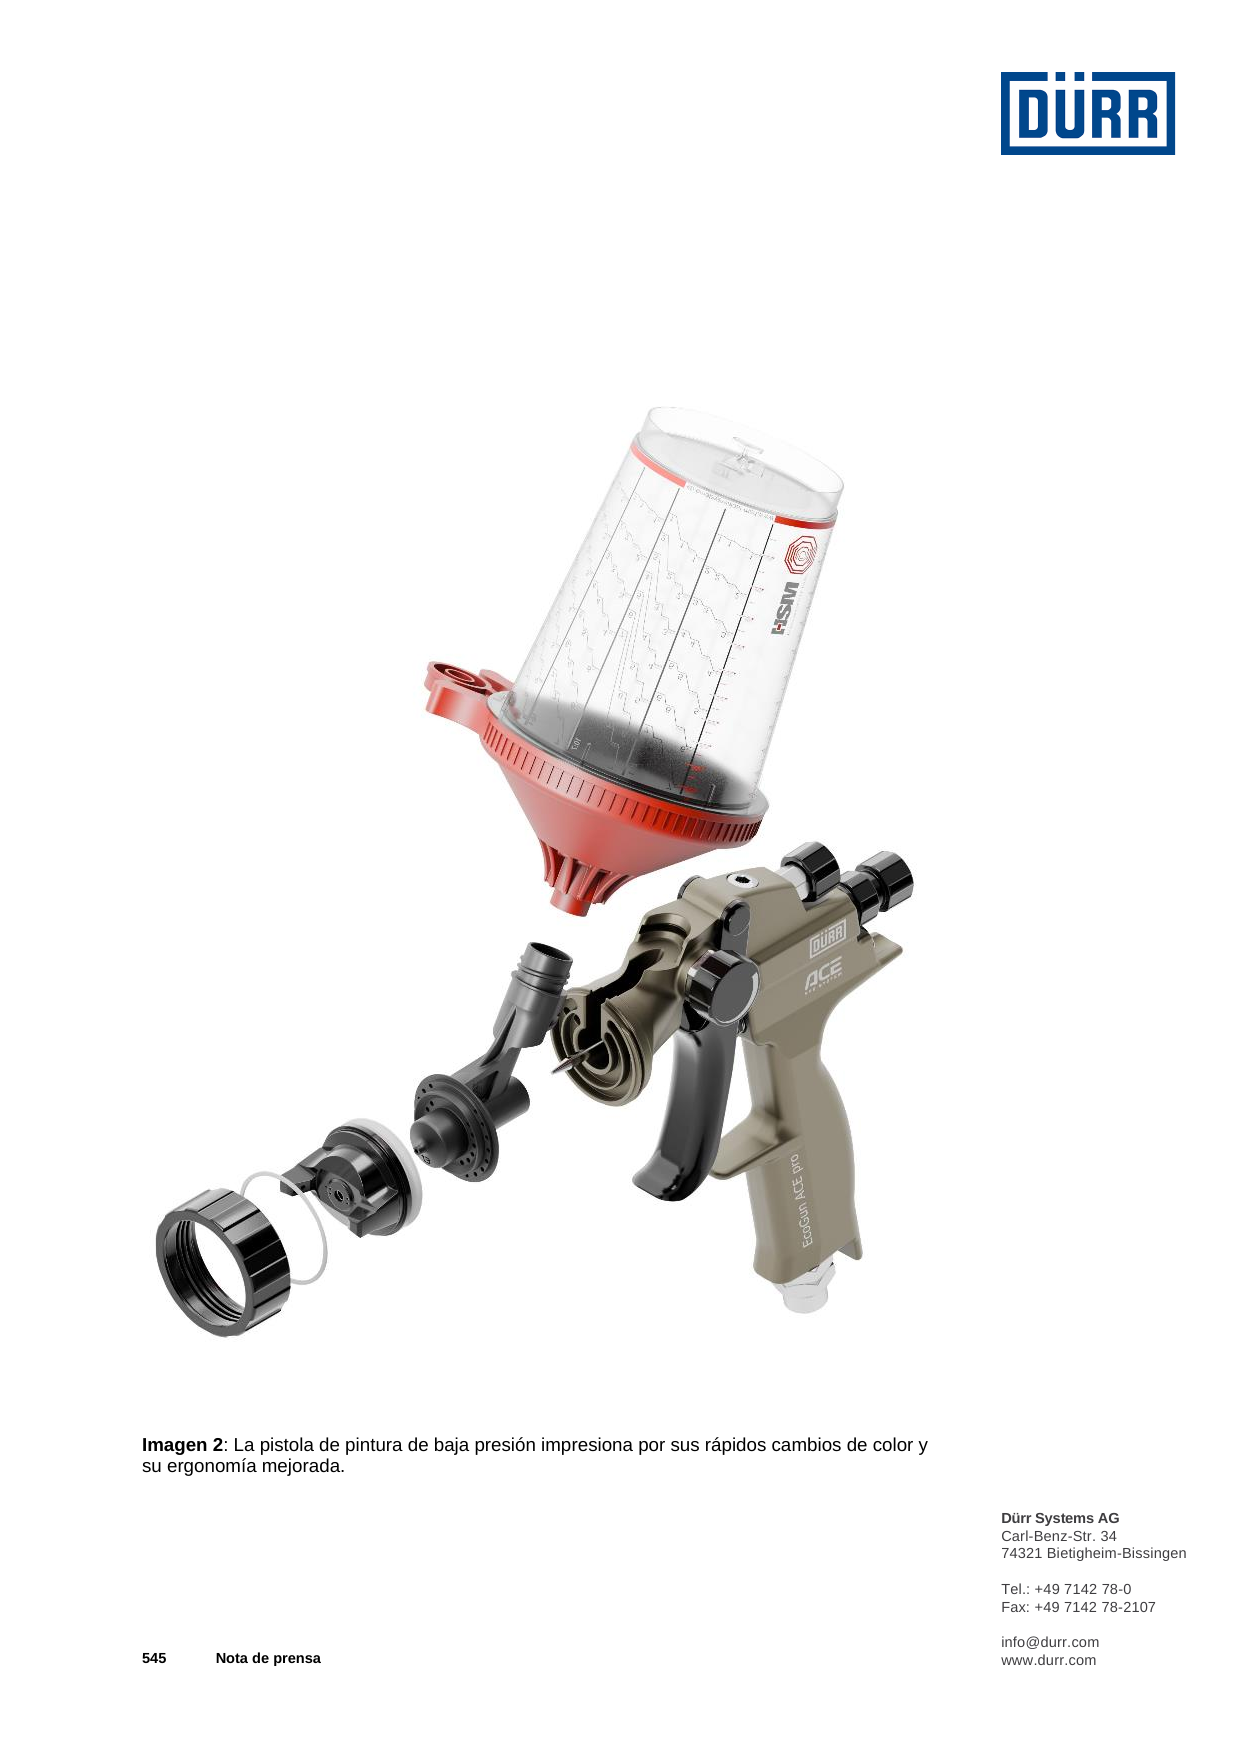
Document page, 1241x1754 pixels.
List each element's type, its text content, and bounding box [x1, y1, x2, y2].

picture [1001, 72, 1175, 155]
text Imagen 2: La pistola de pintura de baja presión impresiona por sus rápidos cambios de color y su ergonomía mejorada. [142, 1433, 951, 1477]
picture [141, 366, 943, 1434]
